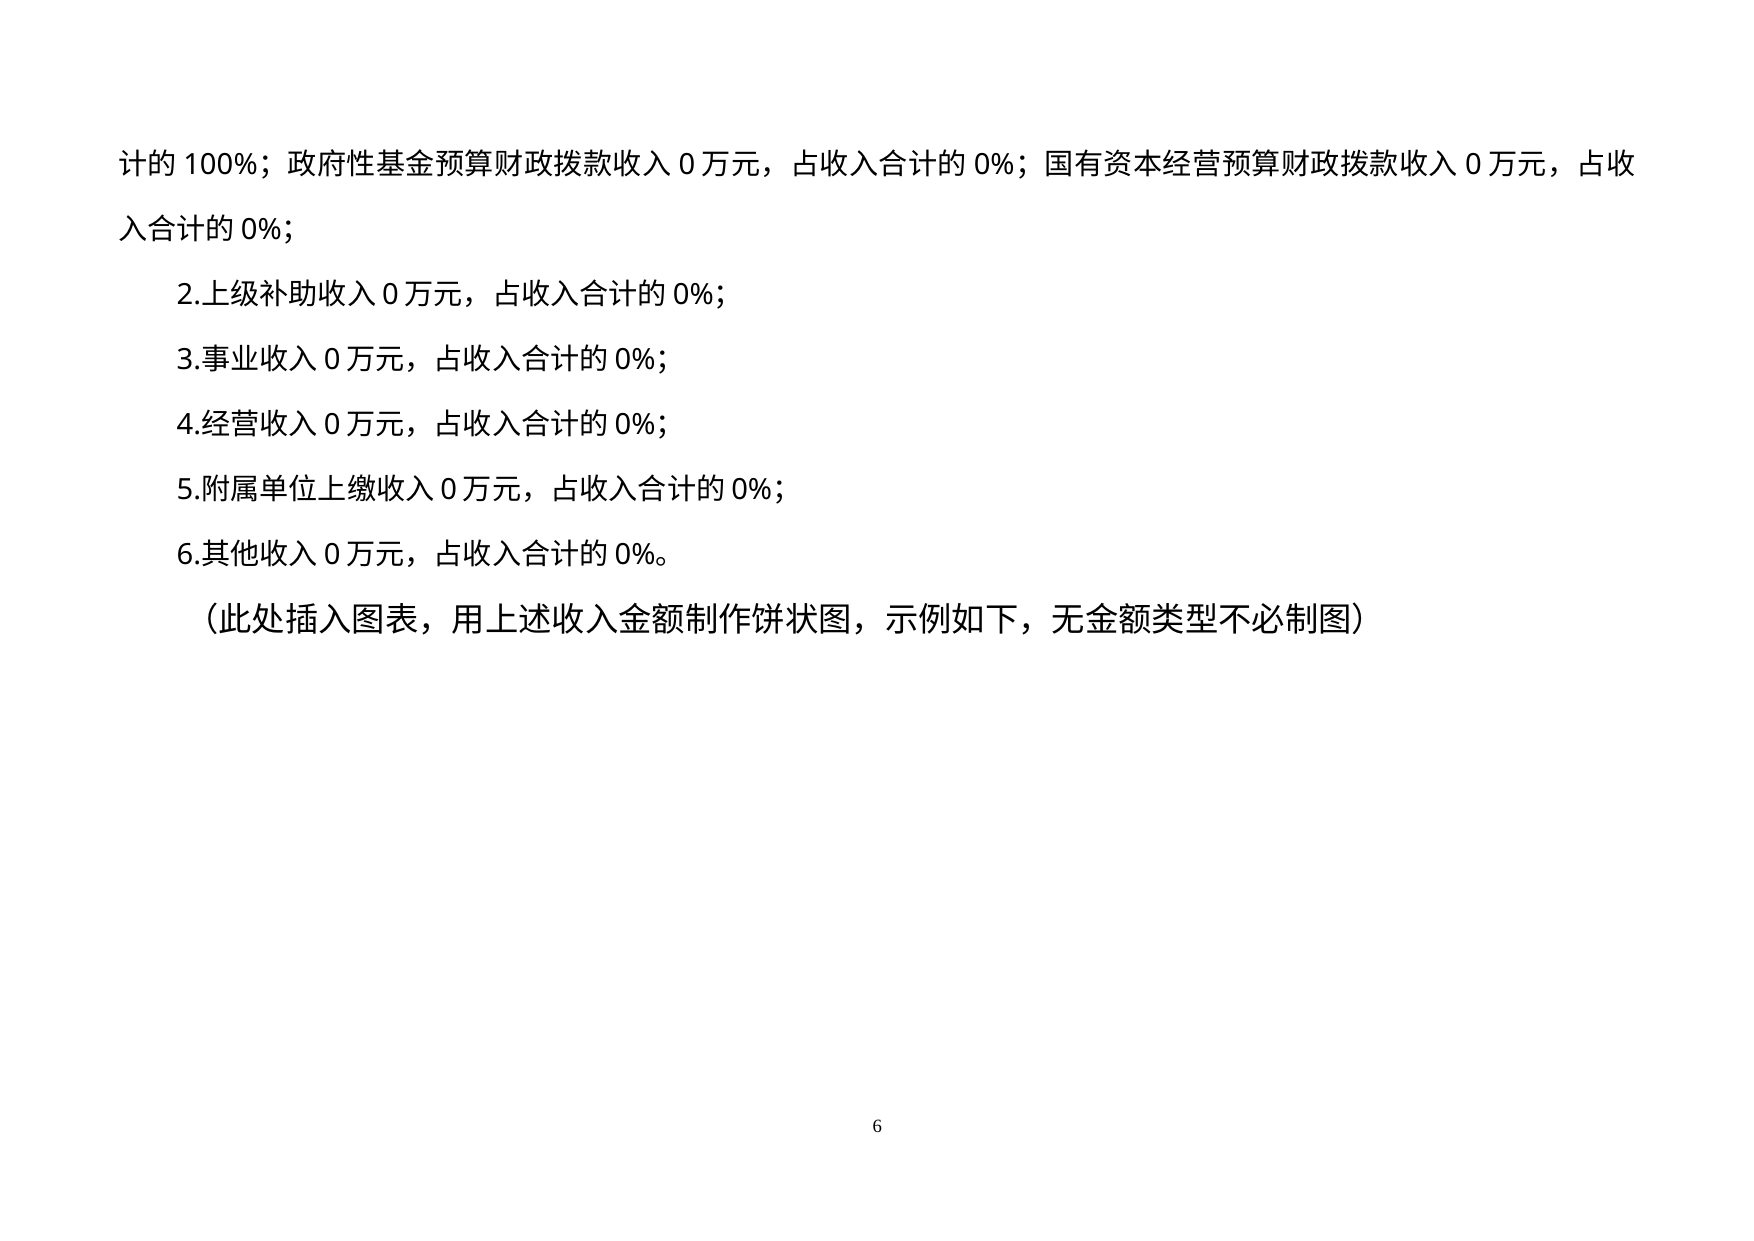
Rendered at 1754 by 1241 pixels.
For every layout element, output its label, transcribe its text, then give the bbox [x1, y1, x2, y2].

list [118, 129, 1636, 259]
text （此处插入图表，用上述收入金额制作饼状图，示例如下，无金额类型不必制图） [118, 584, 1636, 649]
text 6.其他收入0万元，占收入合计的0%。 [118, 519, 1636, 584]
list 2.上级补助收入0万元，占收入合计的0%； [118, 259, 1636, 324]
text 4.经营收入0万元，占收入合计的0%； [118, 389, 1636, 454]
text 5.附属单位上缴收入0万元，占收入合计的0%； [118, 454, 1636, 519]
list 3.事业收入0万元，占收入合计的0%； [118, 324, 1636, 389]
